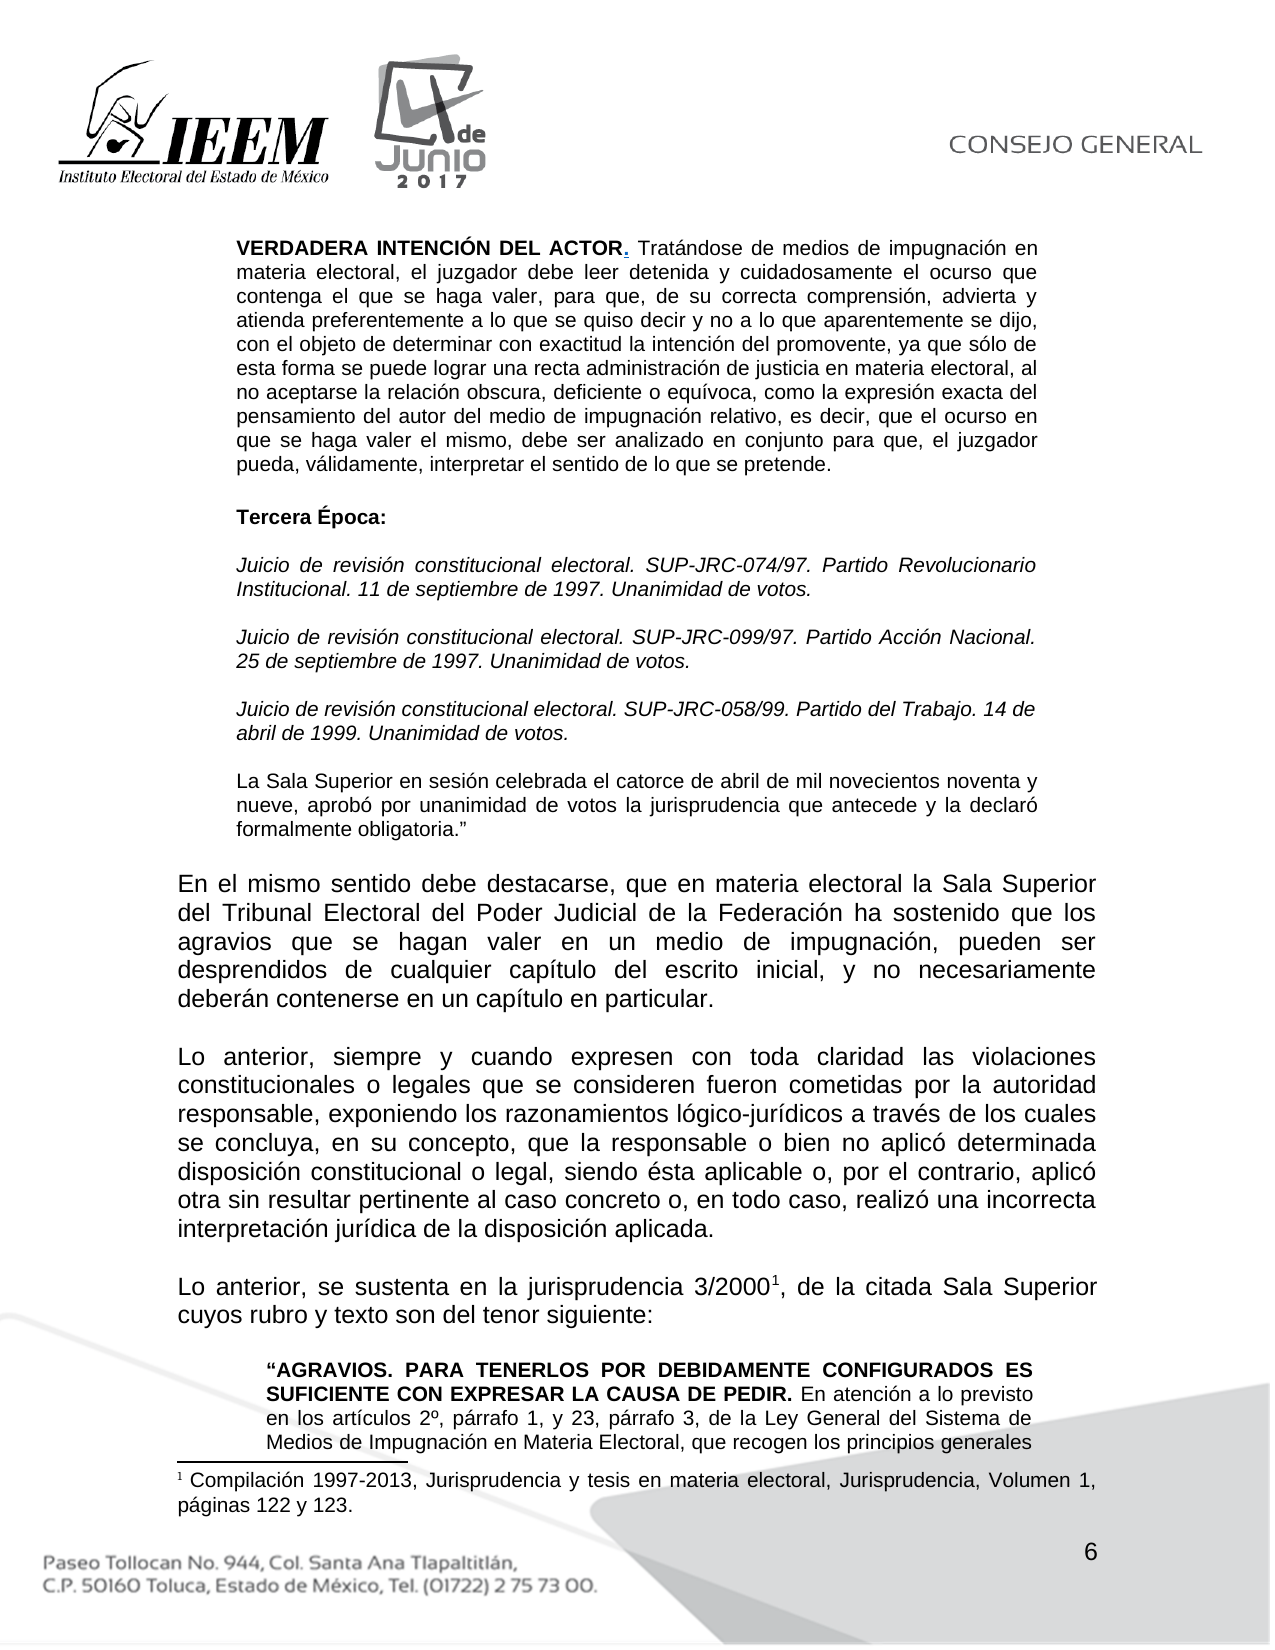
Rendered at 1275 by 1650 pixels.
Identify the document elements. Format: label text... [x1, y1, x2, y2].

text Juicio de revisión constitucional electoral. SUP-JRC-058/99. Partido del Trabajo. 14 de abril de 1999. Unanimidad de votos. [236, 697, 1039, 745]
text Tercera Época: [236, 505, 1039, 529]
text Juicio de revisión constitucional electoral. SUP-JRC-099/97. Partido Acción Nacional. 25 de septiembre de 1997. Unanimidad de votos. [236, 625, 1039, 673]
text Juicio de revisión constitucional electoral. SUP-JRC-074/97. Partido Revolucionario Institucional. 11 de septiembre de 1997. Unanimidad de votos. [236, 553, 1039, 601]
text Lo anterior, siempre y cuando expresen con toda claridad las violaciones constitucionales o legales que se consideren fueron cometidas por la autoridad responsable, exponiendo los razonamientos lógico-jurídicos a través de los cuales se concluya, en su concepto, que la responsable o bien no aplicó determinada disposición constitucional o legal, siendo ésta aplicable o, por el contrario, aplicó otra sin resultar pertinente al caso concreto o, en todo caso, realizó una incorrecta interpretación jurídica de la disposición aplicada. [177, 1042, 1098, 1243]
picture [0, 1287, 1270, 1649]
text En el mismo sentido debe destacarse, que en materia electoral la Sala Superior del Tribunal Electoral del Poder Judicial de la Federación ha sostenido que los agravios que se hagan valer en un medio de impugnación, pueden ser desprendidos de cualquier capítulo del escrito inicial, y no necesariamente deberán contenerse en un capítulo en particular. [177, 869, 1098, 1013]
text La Sala Superior en sesión celebrada el catorce de abril de mil novecientos noventa y nueve, aprobó por unanimidad de votos la jurisprudencia que antecede y la declaró formalmente obligatoria.” [236, 769, 1039, 841]
picture [0, 0, 1275, 237]
text Lo anterior, se sustenta en la jurisprudencia 3/2000, de la citada Sala Superior cuyos rubro y texto son del tenor siguiente: [177, 1272, 1098, 1329]
